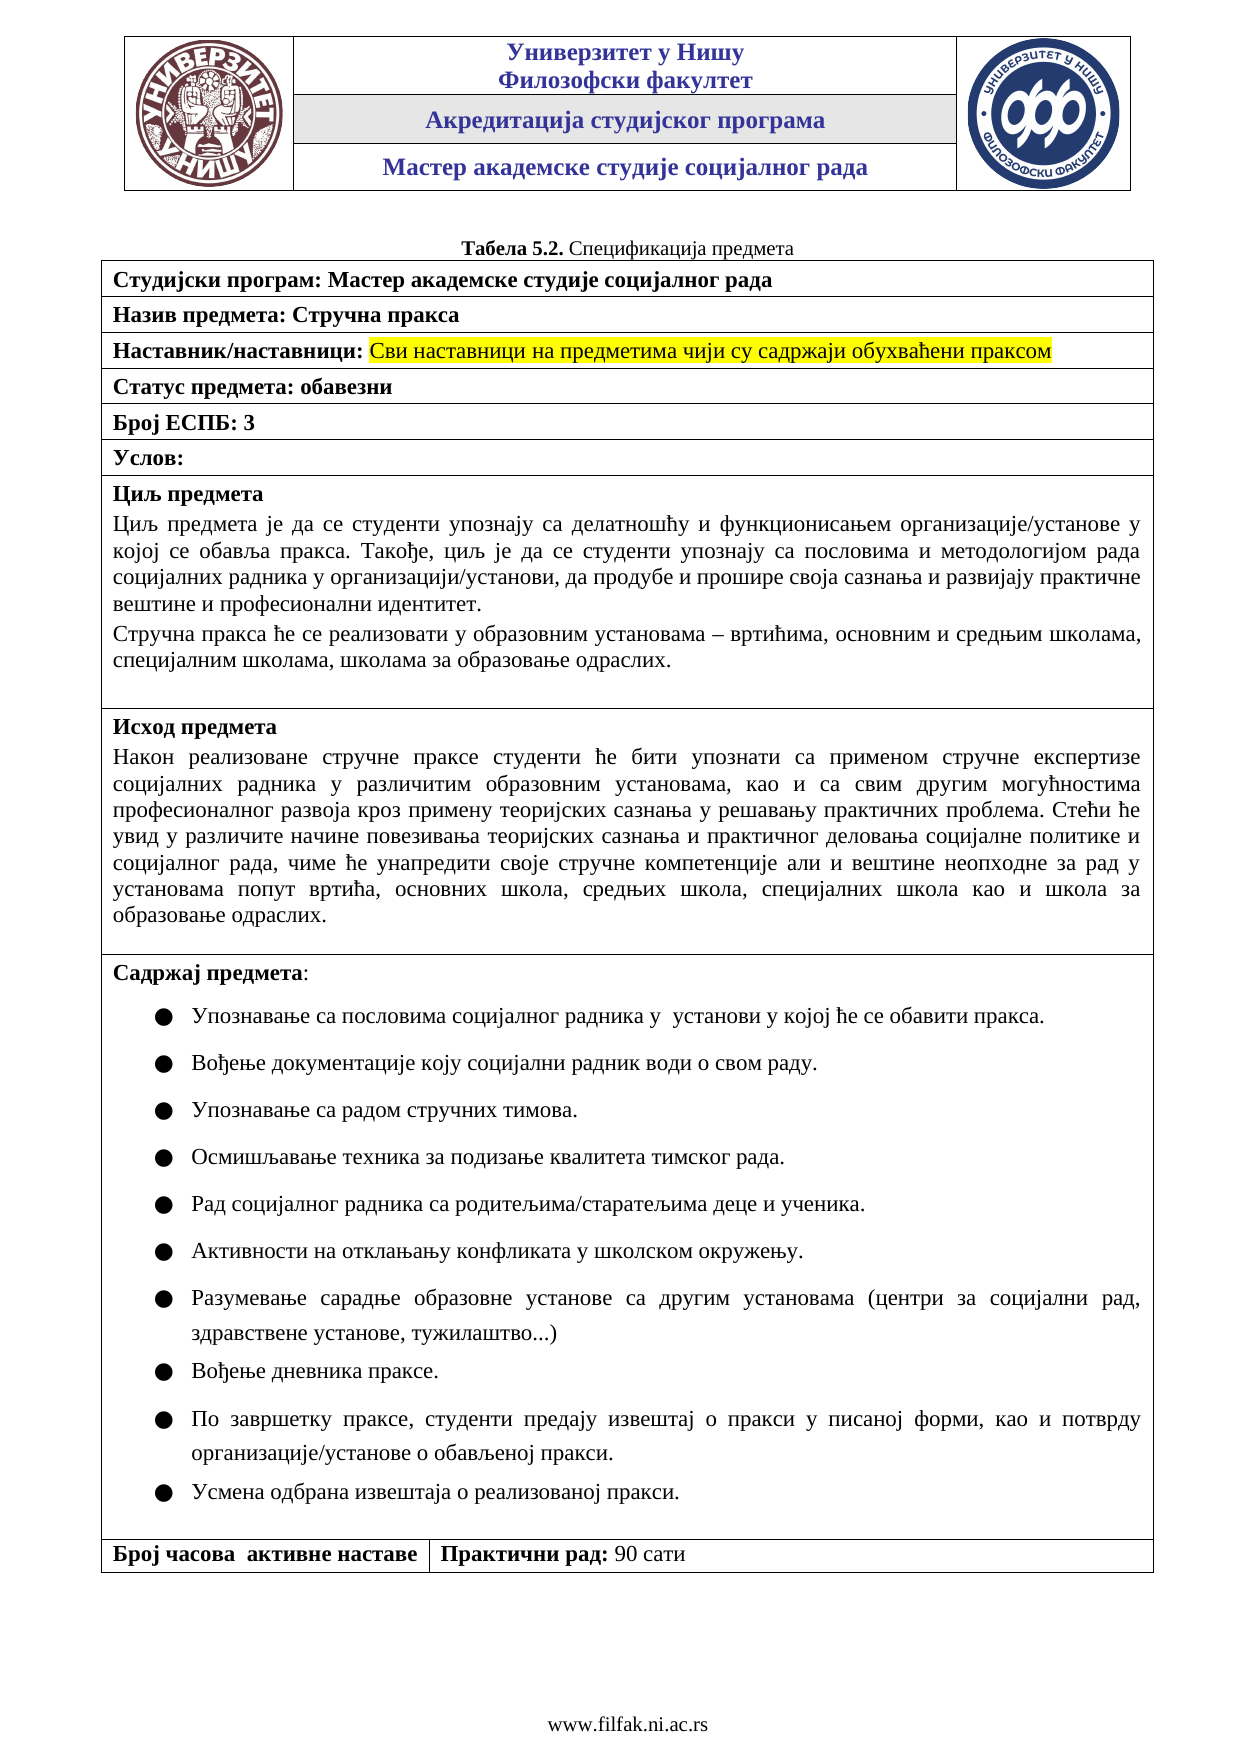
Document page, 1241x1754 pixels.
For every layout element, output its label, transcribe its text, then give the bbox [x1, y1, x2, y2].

table_cell Наставник/наставници: Сви наставници на предметима чији су садржаји обухваћени праксом [102, 333, 1153, 368]
table_cell Услов: [102, 440, 1153, 475]
table_cell Назив предмета: Стручна пракса [102, 297, 1153, 332]
table_header Студијски програм: Мастер академске студије социјалног рада [102, 261, 1153, 296]
picture [135, 40, 283, 187]
table_cell Број часова активне наставе [102, 1540, 429, 1572]
text Табела 5.2. Спецификација предмета [44, 236, 1211, 260]
table_cell Практични рад: 90 сати [430, 1540, 1153, 1572]
table_cell Статус предмета: обавезни [102, 369, 1153, 403]
table_cell Исход предмета Након реализоване стручне праксе студенти ће бити упознати са применом стручне експертизе социјалних радника у различитим образовним установама, као и са свим другим могућностима професионалног развоја кроз примену теоријских сазнања у решавању практичних проблема. Стећи ће увид у различите начине повезивања теоријских сазнања и практичног деловања социјалне политике и социјалног рада, чиме ће унапредити своје стручне компетенције али и вештине неопходне за рад у установама попут вртића, основних школа, средњих школа, специјалних школа као и школа за образовање одраслих. [102, 709, 1153, 954]
table_cell Број ЕСПБ: 3 [102, 404, 1153, 439]
table_cell Садржај предмета: Упознавање са пословима социјалног радника у установи у којој ће се обавити пракса. Вођење документације коју социјални радник води о свом раду. Упознавање са радом стручних тимова. Осмишљавање техника за подизање квалитета тимског рада. Рад социјалног радника са родитељима/старатељима деце и ученика. Активности на отклањању конфликата у школском окружењу. Разумевање сарадње образовне установе са другим установама (центри за социјални рад, здравствене установе, тужилаштво...) Вођење дневника праксе. По завршетку праксе, студенти предају извештај о пракси у писаној форми, као и потврду организације/установе о обављеној пракси. Усмена одбрана извештаја о реализованој пракси. [102, 955, 1153, 1539]
table_cell Циљ предмета Циљ предмета је да се студенти упознају са делатношћу и функционисањем организације/установе у којој се обавља пракса. Такође, циљ је да се студенти упознају са пословима и методологијом рада социјалних радника у организацији/установи, да продубе и прошире своја сазнања и развијају практичне вештине и професионални идентитет. Стручна пракса ће се реализовати у образовним установама – вртићима, основним и средњим школама, специјалним школама, школама за образовање одраслих. [102, 476, 1153, 707]
picture [967, 38, 1120, 189]
